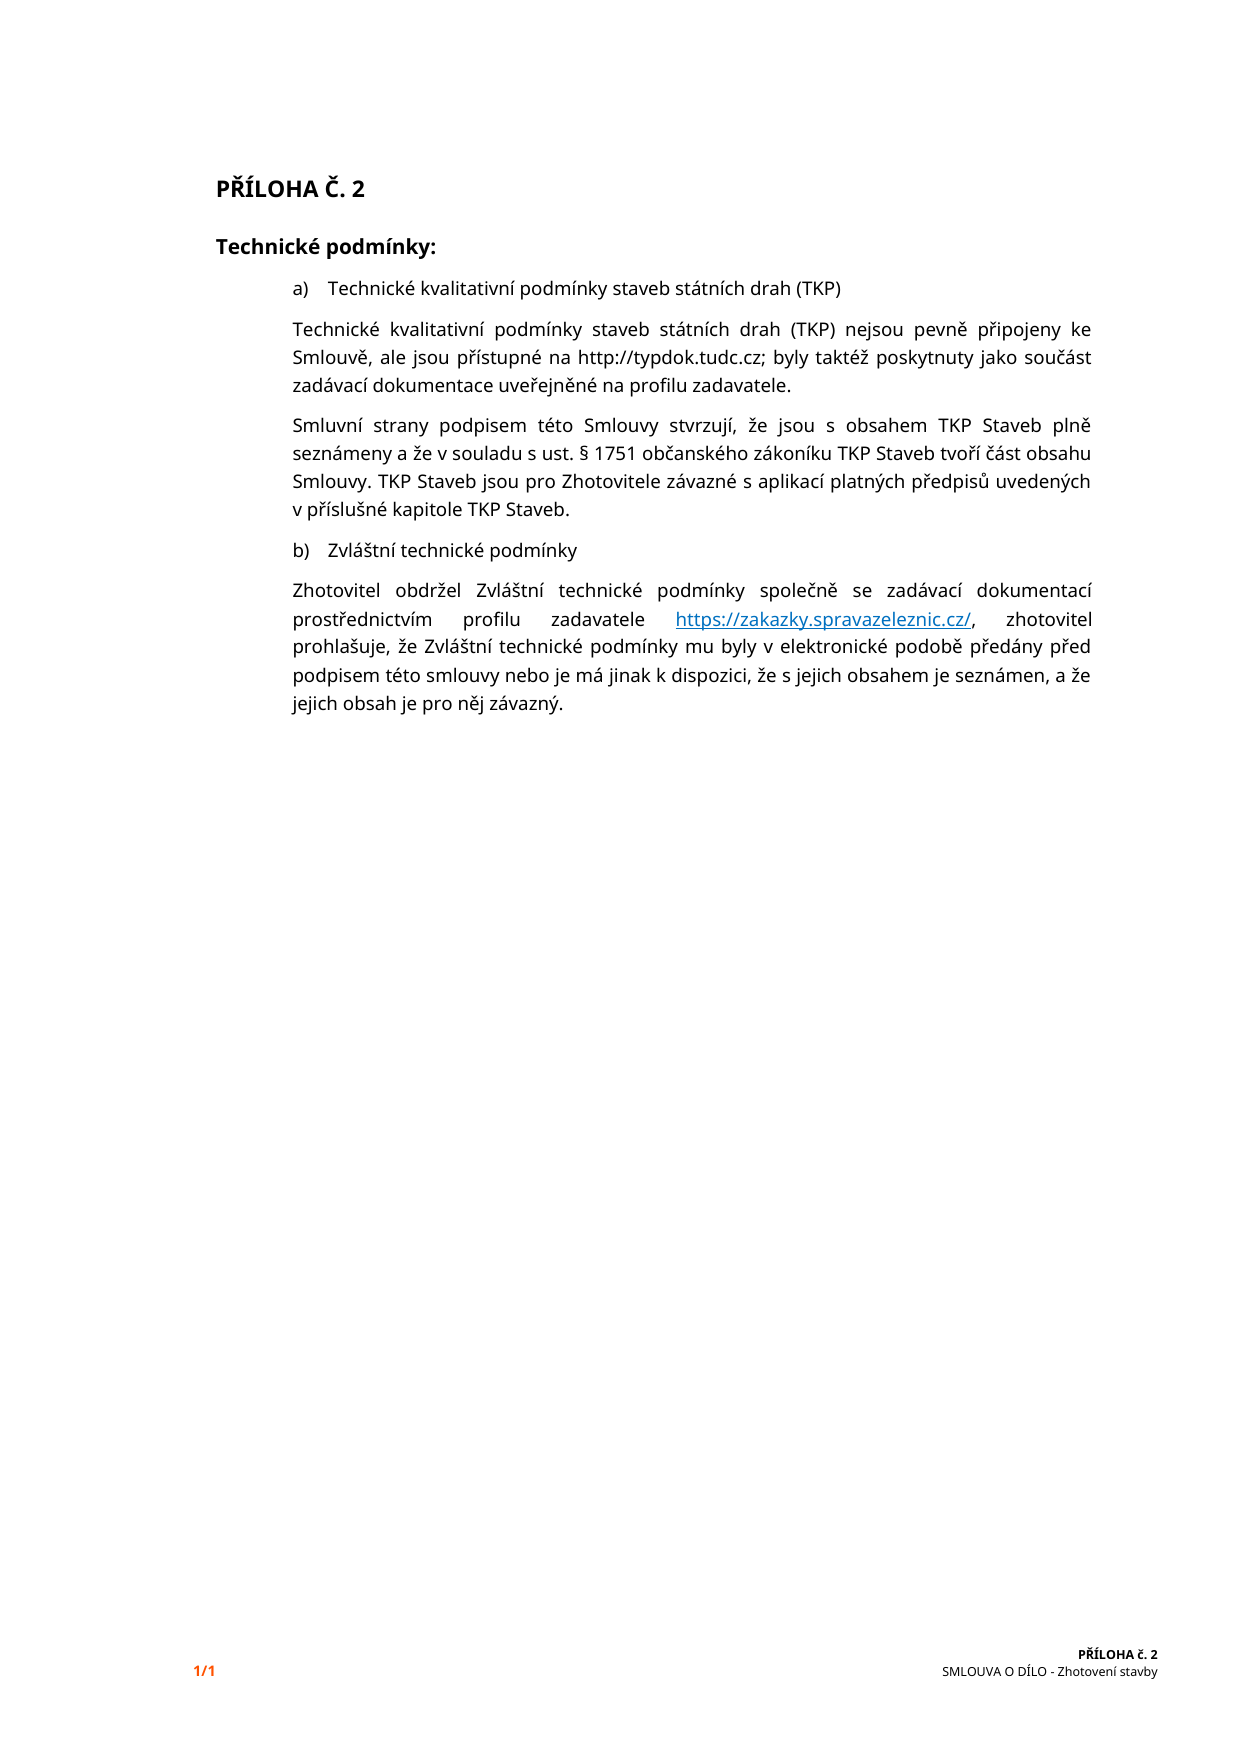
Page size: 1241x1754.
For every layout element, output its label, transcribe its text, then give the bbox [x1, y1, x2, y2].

text Příloha č. 2 [216, 172, 1093, 204]
text Smluvní strany podpisem této Smlouvy stvrzují, že jsou s obsahem TKP Staveb plně seznámeny a že v souladu s ust. § 1751 občanského zákoníku TKP Staveb tvoří část obsahu Smlouvy. TKP Staveb jsou pro Zhotovitele závazné s aplikací platných předpisů uvedených v příslušné kapitole TKP Staveb. [292, 413, 1093, 522]
text Zhotovitel obdržel Zvláštní technické podmínky společně se zadávací dokumentací prostřednictvím profilu zadavatele https://zakazky.spravazeleznic.cz/, zhotovitel prohlašuje, že Zvláštní technické podmínky mu byly v elektronické podobě předány před podpisem této smlouvy nebo je má jinak k dispozici, že s jejich obsahem je seznámen, a že jejich obsah je pro něj závazný. [292, 578, 1093, 715]
list Technické kvalitativní podmínky staveb státních drah (TKP) [292, 276, 1093, 301]
text Technické podmínky: [216, 232, 1093, 260]
text Zvláštní technické podmínky [292, 537, 1093, 563]
text Technické kvalitativní podmínky staveb státních drah (TKP) nejsou pevně připojeny ke Smlouvě, ale jsou přístupné na http://typdok.tudc.cz; byly taktéž poskytnuty jako součást zadávací dokumentace uveřejněné na profilu zadavatele. [292, 316, 1093, 398]
